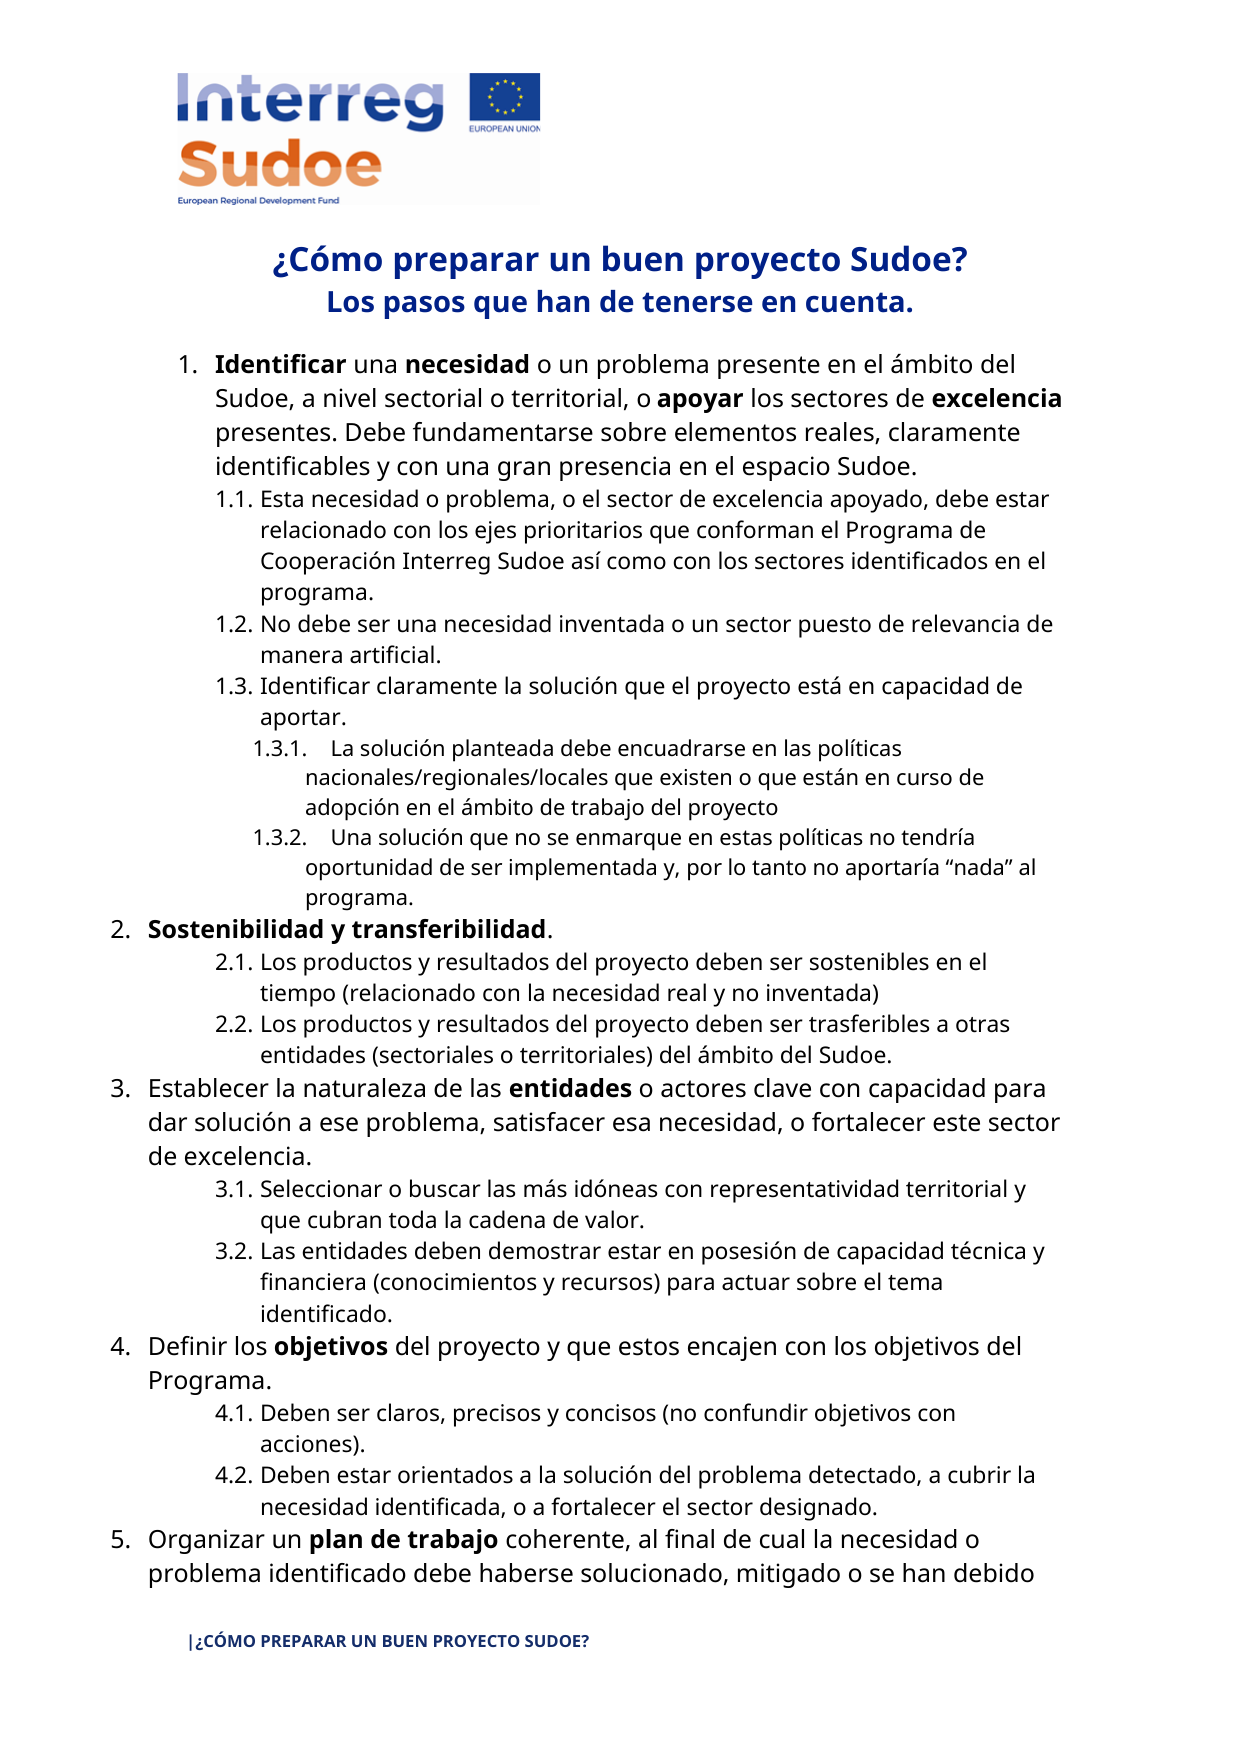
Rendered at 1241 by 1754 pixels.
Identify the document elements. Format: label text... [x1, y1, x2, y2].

picture [177, 73, 541, 205]
list Identificar claramente la solución que el proyecto está en capacidad de aportar. [215, 670, 1063, 733]
text ¿Cómo preparar un buen proyecto Sudoe? [177, 236, 1063, 282]
list Deben estar orientados a la solución del problema detectado, a cubrir la necesidad identificada, o a fortalecer el sector designado. [215, 1459, 1063, 1522]
list Las entidades deben demostrar estar en posesión de capacidad técnica y financiera (conocimientos y recursos) para actuar sobre el tema identificado. [215, 1235, 1063, 1329]
list Los productos y resultados del proyecto deben ser trasferibles a otras entidades (sectoriales o territoriales) del ámbito del Sudoe. [215, 1008, 1063, 1070]
list Una solución que no se enmarque en estas políticas no tendría oportunidad de ser implementada y, por lo tanto no aportaría “nada” al programa. [252, 822, 1063, 911]
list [110, 1522, 1063, 1590]
list La solución planteada debe encuadrarse en las políticas nacionales/regionales/locales que existen o que están en curso de adopción en el ámbito de trabajo del proyecto [252, 733, 1063, 822]
text Los pasos que han de tenerse en cuenta. [177, 282, 1063, 321]
list No debe ser una necesidad inventada o un sector puesto de relevancia de manera artificial. [215, 608, 1063, 670]
list Identificar una necesidad o un problema presente en el ámbito del Sudoe, a nivel sectorial o territorial, o apoyar los sectores de excelencia presentes. Debe fundamentarse sobre elementos reales, claramente identificables y con una gran presencia en el espacio Sudoe. [177, 346, 1063, 483]
list Deben ser claros, precisos y concisos (no confundir objetivos con acciones). [215, 1397, 1063, 1459]
list Sostenibilidad y transferibilidad. [110, 911, 1063, 945]
list Establecer la naturaleza de las entidades o actores clave con capacidad para dar solución a ese problema, satisfacer esa necesidad, o fortalecer este sector de excelencia. [110, 1070, 1063, 1173]
list Definir los objetivos del proyecto y que estos encajen con los objetivos del Programa. [110, 1329, 1063, 1397]
list Los productos y resultados del proyecto deben ser sostenibles en el tiempo (relacionado con la necesidad real y no inventada) [215, 945, 1063, 1008]
list Esta necesidad o problema, o el sector de excelencia apoyado, debe estar relacionado con los ejes prioritarios que conforman el Programa de Cooperación Interreg Sudoe así como con los sectores identificados en el programa. [215, 483, 1063, 608]
list Seleccionar o buscar las más idóneas con representatividad territorial y que cubran toda la cadena de valor. [215, 1173, 1063, 1235]
